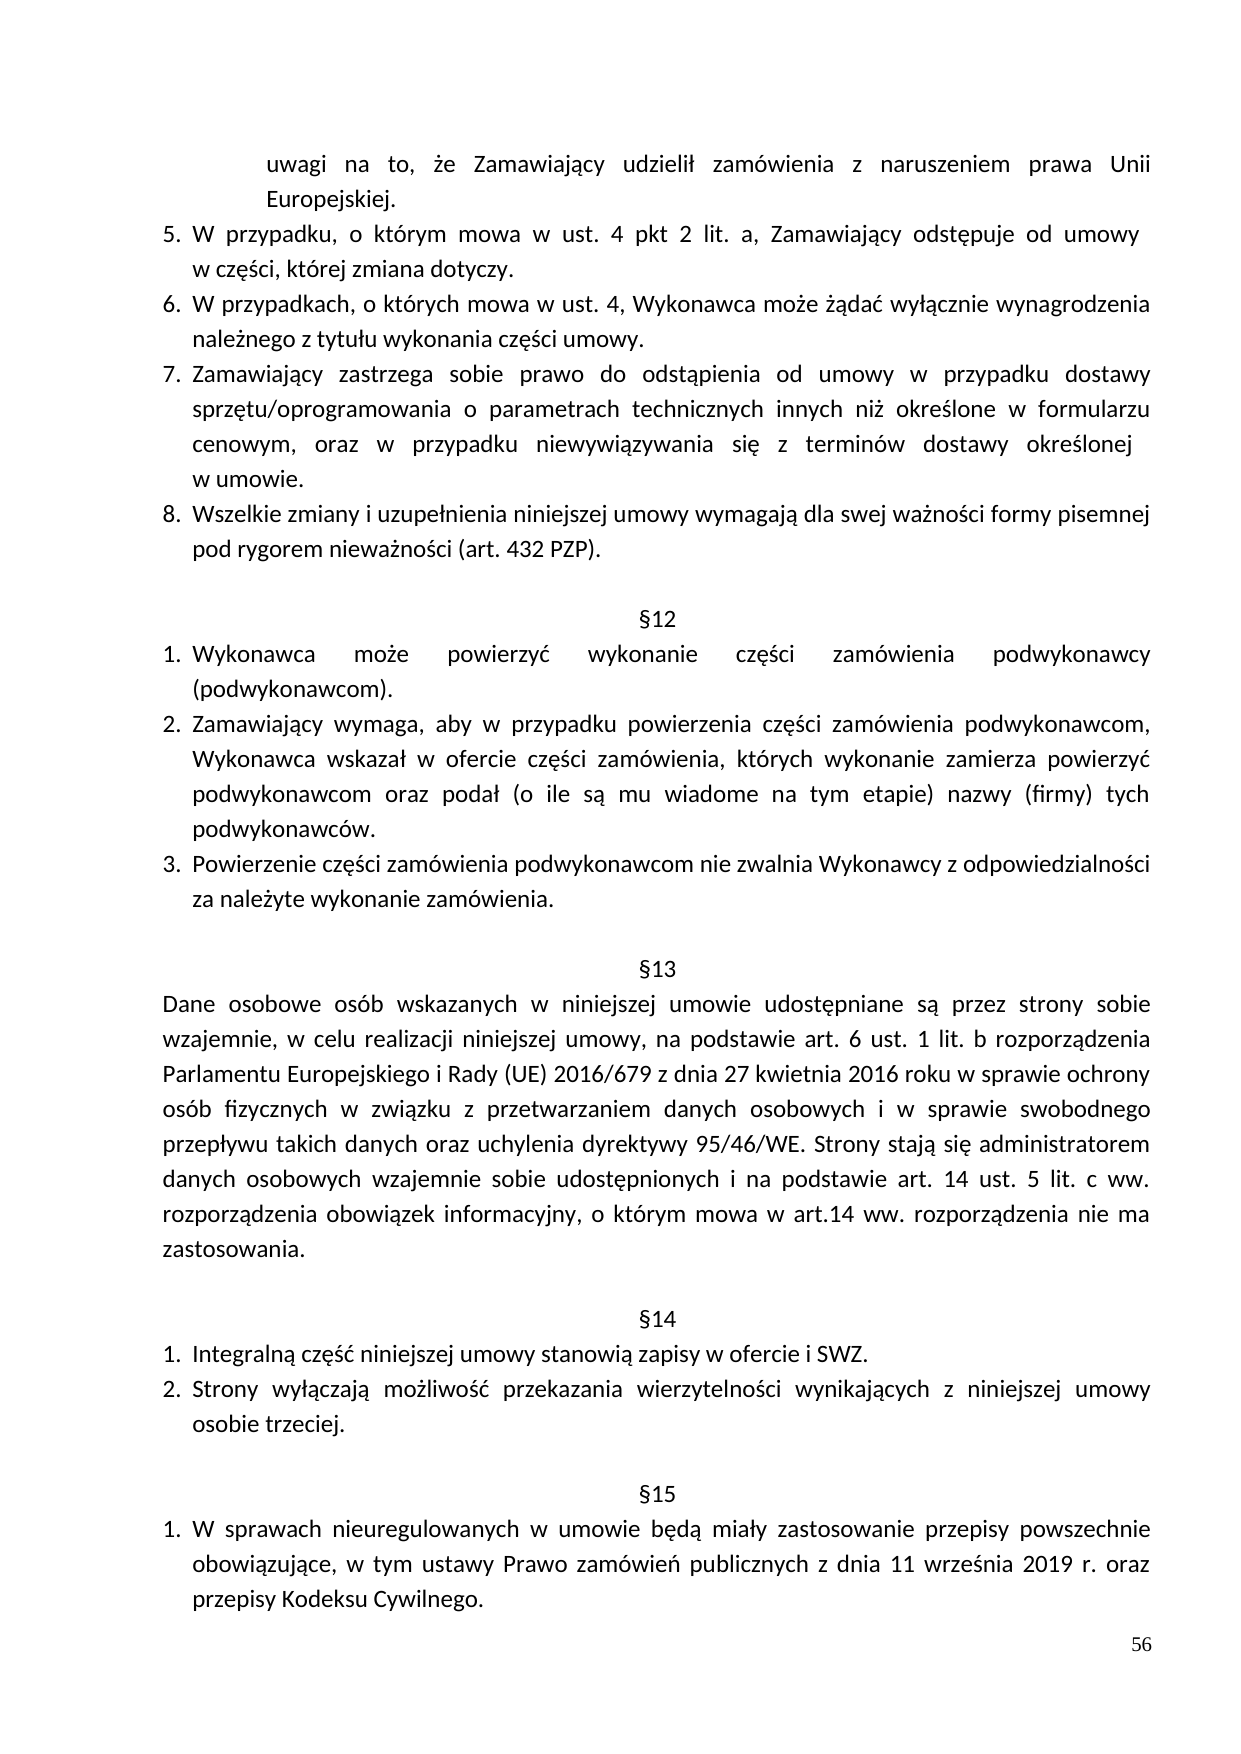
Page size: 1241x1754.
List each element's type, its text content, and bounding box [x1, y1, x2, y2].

text §13 [162, 953, 1152, 983]
list Wykonawca może powierzyć wykonanie części zamówienia podwykonawcy (podwykonawcom). [162, 638, 1152, 703]
list W przypadku, o którym mowa w ust. 4 pkt 2 lit. a, Zamawiający odstępuje od umowy w części, której zmiana dotyczy. [162, 218, 1152, 283]
text Dane osobowe osób wskazanych w niniejszej umowie udostępniane są przez strony sobie wzajemnie, w celu realizacji niniejszej umowy, na podstawie art. 6 ust. 1 lit. b rozporządzenia Parlamentu Europejskiego i Rady (UE) 2016/679 z dnia 27 kwietnia 2016 roku w sprawie ochrony osób fizycznych w związku z przetwarzaniem danych osobowych i w sprawie swobodnego przepływu takich danych oraz uchylenia dyrektywy 95/46/WE. Strony stają się administratorem danych osobowych wzajemnie sobie udostępnionych i na podstawie art. 14 ust. 5 lit. c ww. rozporządzenia obowiązek informacyjny, o którym mowa w art.14 ww. rozporządzenia nie ma zastosowania. [162, 988, 1152, 1263]
text §15 [162, 1478, 1152, 1508]
list W przypadkach, o których mowa w ust. 4, Wykonawca może żądać wyłącznie wynagrodzenia należnego z tytułu wykonania części umowy. [162, 288, 1152, 353]
list Zamawiający wymaga, aby w przypadku powierzenia części zamówienia podwykonawcom, Wykonawca wskazał w ofercie części zamówienia, których wykonanie zamierza powierzyć podwykonawcom oraz podał (o ile są mu wiadome na tym etapie) nazwy (firmy) tych podwykonawców. [162, 708, 1152, 843]
list Powierzenie części zamówienia podwykonawcom nie zwalnia Wykonawcy z odpowiedzialności za należyte wykonanie zamówienia. [162, 848, 1152, 913]
list Strony wyłączają możliwość przekazania wierzytelności wynikających z niniejszej umowy osobie trzeciej. [162, 1373, 1152, 1438]
list Zamawiający zastrzega sobie prawo do odstąpienia od umowy w przypadku dostawy sprzętu/oprogramowania o parametrach technicznych innych niż określone w formularzu cenowym, oraz w przypadku niewywiązywania się z terminów dostawy określonej w umowie. [162, 358, 1152, 493]
text §12 [162, 603, 1152, 633]
text §14 [162, 1303, 1152, 1333]
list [236, 148, 1152, 213]
list Wszelkie zmiany i uzupełnienia niniejszej umowy wymagają dla swej ważności formy pisemnej pod rygorem nieważności (art. 432 PZP). [162, 498, 1152, 563]
list W sprawach nieuregulowanych w umowie będą miały zastosowanie przepisy powszechnie obowiązujące, w tym ustawy Prawo zamówień publicznych z dnia 11 września 2019 r. oraz przepisy Kodeksu Cywilnego. [162, 1513, 1152, 1613]
list Integralną część niniejszej umowy stanowią zapisy w ofercie i SWZ. [162, 1338, 1152, 1368]
